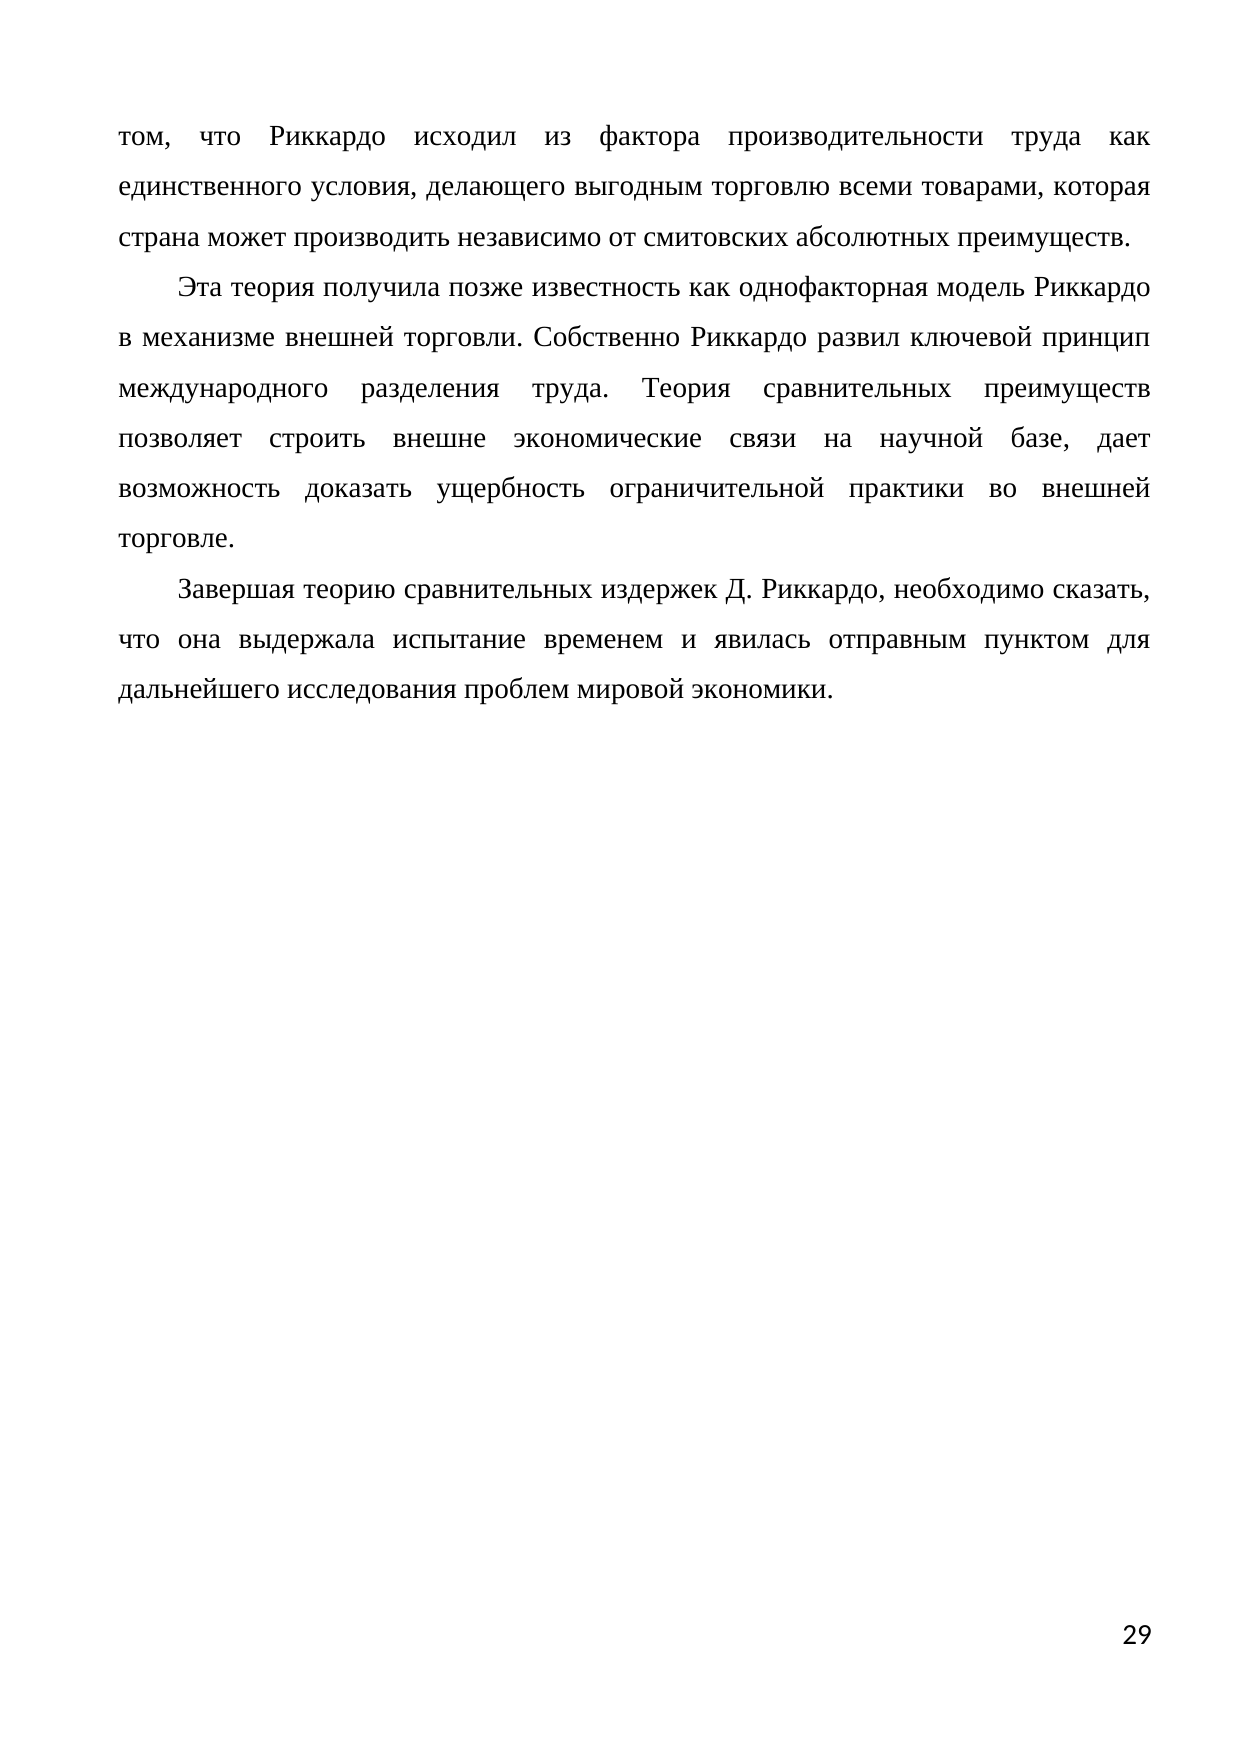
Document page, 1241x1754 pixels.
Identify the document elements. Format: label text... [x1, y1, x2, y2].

text Эта теория получила позже известность как однофакторная модель Риккардо в механизме внешней торговли. Собственно Риккардо развил ключевой принцип международного разделения труда. Теория сравнительных преимуществ позволяет строить внешне экономические связи на научной базе, дает возможность доказать ущербность ограничительной практики во внешней торговле. [118, 269, 1152, 554]
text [118, 118, 1152, 252]
text Завершая теорию сравнительных издержек Д. Риккардо, необходимо сказать, что она выдержала испытание временем и явилась отправным пунктом для дальнейшего исследования проблем мировой экономики. [118, 571, 1152, 705]
